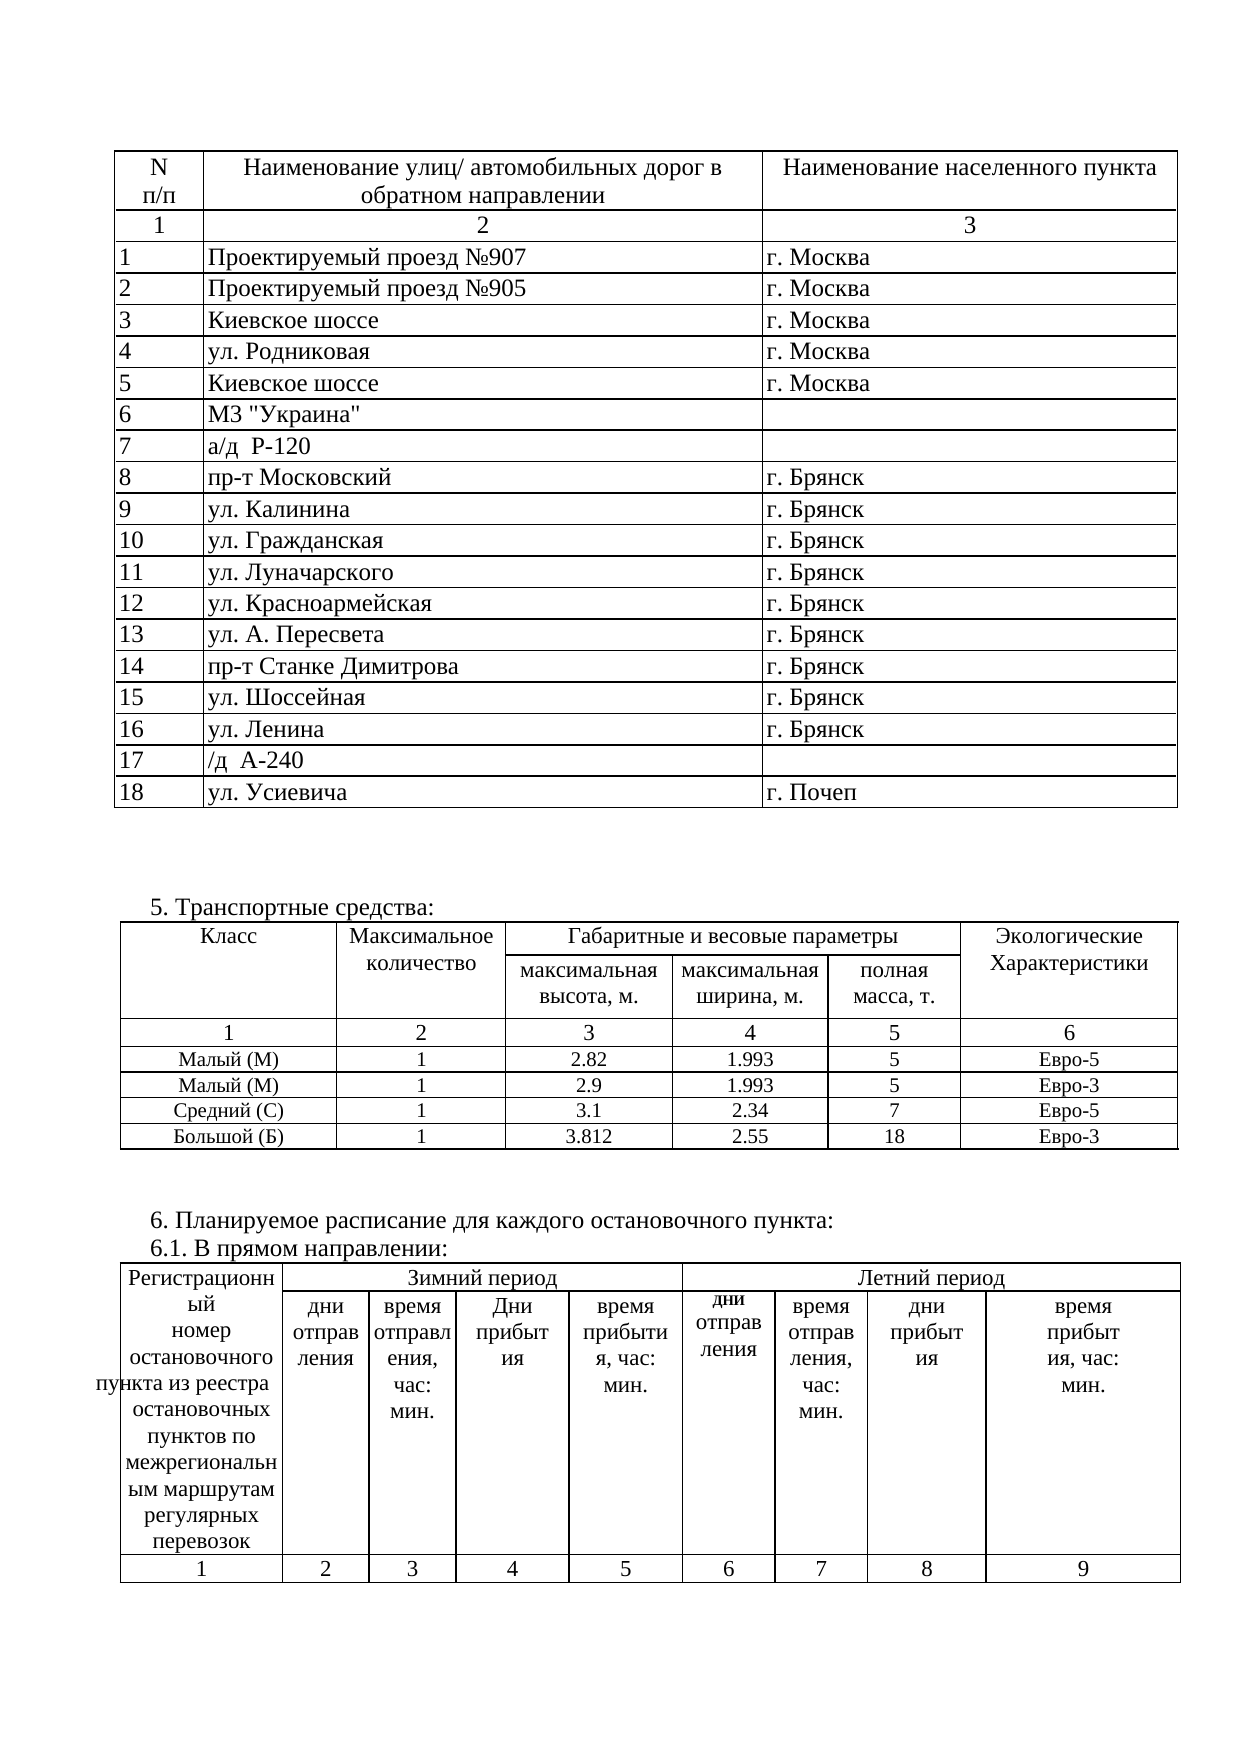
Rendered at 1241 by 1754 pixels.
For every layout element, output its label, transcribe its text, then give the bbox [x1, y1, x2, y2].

table_cell время прибыт ия, час: мин. [987, 1292, 1180, 1554]
table_cell максимальная высота, м. [506, 956, 672, 1018]
table_cell 3.1 [506, 1098, 672, 1122]
table_cell полная масса, т. [829, 956, 960, 1018]
table_cell 15 [115, 682, 203, 712]
table_cell ул. Родниковая [204, 337, 762, 366]
table_cell г. Брянск [763, 587, 1177, 618]
table_cell 5 [829, 1047, 960, 1071]
text 6. Планируемое расписание для каждого остановочного пункта: [150, 1205, 1090, 1233]
table_cell пр-т Московский [204, 462, 762, 492]
table_cell время прибыти я, час: мин. [570, 1292, 682, 1554]
table_cell 7 [115, 430, 203, 461]
table_cell 6 [115, 399, 203, 429]
table_cell ДНИ отправ ления [683, 1292, 774, 1554]
table_cell г. Брянск [763, 650, 1177, 681]
table_cell 1 [337, 1098, 505, 1122]
table_cell 3 [506, 1019, 672, 1046]
table_cell Средний (С) [121, 1098, 336, 1122]
table_cell 4 [673, 1019, 827, 1046]
table_header Зимний период [283, 1264, 682, 1290]
table_cell Малый (М) [121, 1073, 336, 1097]
table_cell а/д Р-120 [204, 431, 762, 461]
table_cell 11 [115, 556, 203, 587]
table_cell г. Брянск [763, 713, 1177, 744]
table_cell г. Брянск [763, 461, 1177, 492]
table_cell г. Москва [763, 304, 1177, 335]
table_header Экологические Характеристики [961, 923, 1177, 1018]
table_header N п/п [115, 152, 203, 209]
table_cell 9 [987, 1555, 1180, 1582]
table_cell максимальная ширина, м. [673, 956, 827, 1018]
table_cell 1 [337, 1124, 505, 1148]
table_cell 18 [829, 1124, 960, 1148]
table_cell Проектируемый проезд №905 [204, 274, 762, 303]
table_cell г. Москва [763, 272, 1177, 303]
table_cell 7 [776, 1555, 867, 1582]
table_cell [763, 398, 1177, 429]
table_header Максимальное количество [337, 923, 505, 1018]
table_cell Малый (М) [121, 1047, 336, 1071]
table_cell 12 [115, 588, 203, 618]
table_cell 1.993 [673, 1047, 827, 1071]
table_header Летний период [683, 1264, 1180, 1290]
text 5. Транспортные средства: [150, 892, 1090, 921]
table_cell 7 [829, 1098, 960, 1122]
table_cell ул. Луначарского [204, 557, 762, 587]
table_cell ул. Гражданская [204, 525, 762, 555]
table_cell 1 [337, 1047, 505, 1071]
table_cell Евро-5 [961, 1047, 1177, 1071]
table_cell Проектируемый проезд №907 [204, 242, 762, 272]
table_header Габаритные и весовые параметры [506, 923, 960, 954]
table_cell пр-т Станке Димитрова [204, 651, 762, 681]
table_cell 1 [115, 242, 203, 272]
table_cell ул. Ленина [204, 714, 762, 744]
table_cell 8 [115, 462, 203, 492]
table_cell 5 [829, 1073, 960, 1097]
table_cell ул. Шоссейная [204, 683, 762, 712]
table_cell дни прибыт ия [868, 1292, 985, 1554]
table_cell 1 [337, 1073, 505, 1097]
table_cell 6 [683, 1555, 774, 1582]
table_cell г. Брянск [763, 524, 1177, 555]
table_cell г. Брянск [763, 555, 1177, 587]
table_cell 5 [829, 1019, 960, 1046]
table_cell Большой (Б) [121, 1124, 336, 1148]
table_cell 1 [115, 210, 203, 241]
table_cell 2 [283, 1555, 368, 1582]
table_cell 4 [115, 336, 203, 366]
table_cell 3 [370, 1555, 455, 1582]
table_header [121, 1264, 282, 1554]
table_cell 18 [115, 776, 203, 807]
table_cell 13 [115, 619, 203, 649]
table_cell 10 [115, 525, 203, 555]
table_cell 2.9 [506, 1073, 672, 1097]
table_cell 9 [115, 493, 203, 524]
table_cell 2.82 [506, 1047, 672, 1071]
table_cell 3 [115, 305, 203, 335]
table_cell г. Москва [763, 366, 1177, 398]
table_cell М3 "Украина" [204, 400, 762, 429]
table_cell 1 [121, 1019, 336, 1046]
table_cell время отправл ения, час: мин. [370, 1292, 455, 1554]
table_cell г. Брянск [763, 618, 1177, 649]
table_cell Дни прибыт ия [457, 1292, 568, 1554]
table_cell г. Москва [763, 241, 1177, 272]
table_cell 2.34 [673, 1098, 827, 1122]
table_cell г. Брянск [763, 492, 1177, 524]
table_cell 1 [121, 1555, 282, 1582]
table_cell 1.993 [673, 1073, 827, 1097]
table_cell ул. Красноармейская [204, 588, 762, 618]
table_cell 16 [115, 714, 203, 744]
table_cell 2.55 [673, 1124, 827, 1148]
table_cell Киевское шоссе [204, 368, 762, 398]
table_cell 5 [570, 1555, 682, 1582]
table_cell 2 [115, 273, 203, 303]
table_cell 5 [115, 368, 203, 398]
table_cell Евро-3 [961, 1073, 1177, 1097]
text 6.1. В прямом направлении: [150, 1233, 1090, 1262]
table_cell [763, 429, 1177, 461]
table_cell г. Почеп [763, 775, 1177, 807]
table_cell ул. Усиевича [204, 777, 762, 807]
table_cell время отправ ления, час: мин. [776, 1292, 867, 1554]
table_cell ул. Калинина [204, 494, 762, 524]
table_cell 4 [457, 1555, 568, 1582]
table_cell ул. А. Пересвета [204, 620, 762, 649]
table_cell г. Москва [763, 335, 1177, 366]
table_header Наименование населенного пункта [763, 152, 1177, 209]
table_cell 2 [337, 1019, 505, 1046]
table_cell 6 [961, 1019, 1177, 1046]
table_cell 3 [763, 209, 1177, 241]
table_cell дни отправ ления [283, 1292, 368, 1554]
table_cell 14 [115, 651, 203, 681]
table_cell /д А-240 [204, 746, 762, 775]
table_cell Евро-3 [961, 1124, 1177, 1148]
table_cell Евро-5 [961, 1098, 1177, 1122]
table_cell 3.812 [506, 1124, 672, 1148]
table_header Класс [121, 923, 336, 1018]
table_cell [763, 744, 1177, 775]
table_cell 2 [204, 211, 762, 241]
table_cell г. Брянск [763, 681, 1177, 712]
table_cell 8 [868, 1555, 985, 1582]
table_header Наименование улиц/ автомобильных дорог в обратном направлении [204, 152, 762, 209]
table_cell 17 [115, 745, 203, 775]
table_cell Киевское шоссе [204, 305, 762, 335]
